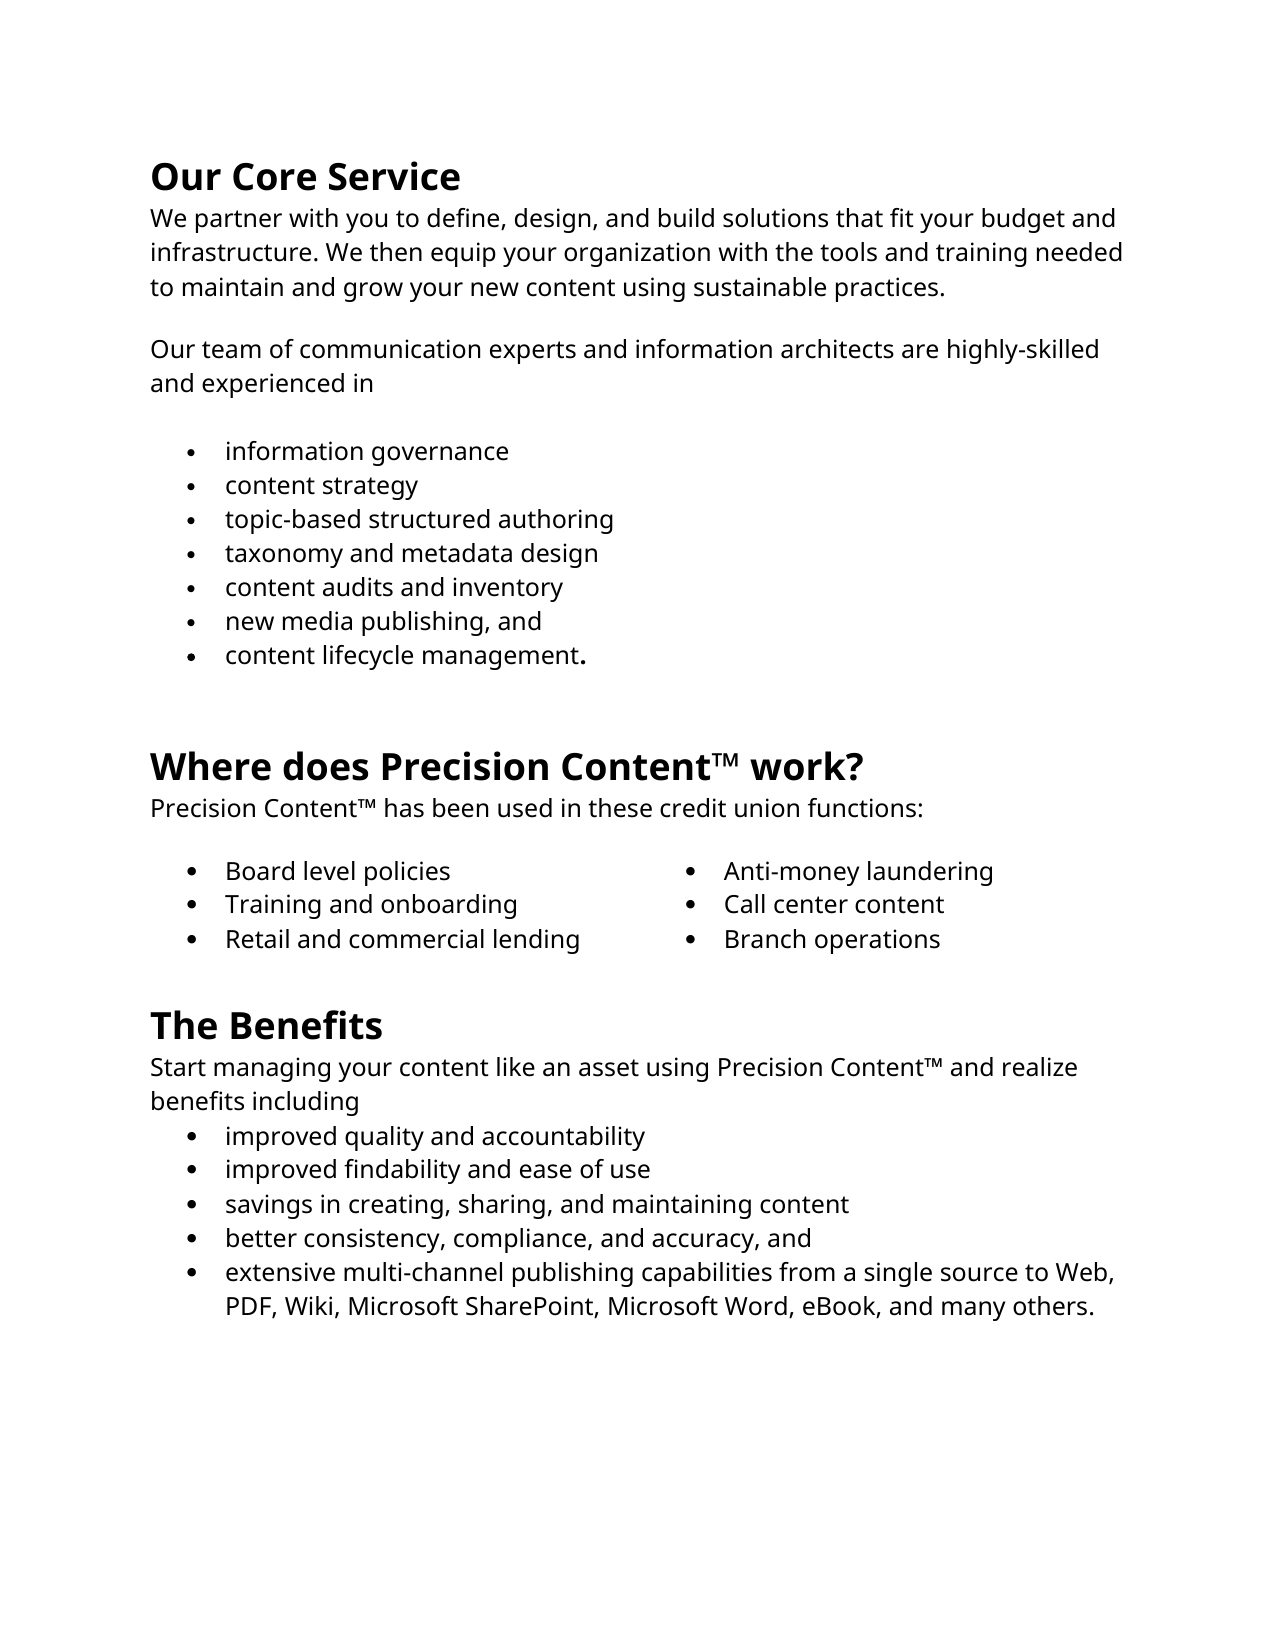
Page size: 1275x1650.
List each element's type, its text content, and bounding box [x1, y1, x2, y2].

list taxonomy and metadata design [187, 536, 1125, 570]
table_header Board level policies Training and onboarding Retail and commercial lending [139, 853, 637, 971]
list improved quality and accountability [187, 1118, 1125, 1152]
list better consistency, compliance, and accuracy, and [187, 1220, 1125, 1254]
text Our Core Service [150, 150, 1125, 201]
list content lifecycle management. [187, 638, 1125, 672]
list content strategy [187, 467, 1125, 502]
list information governance [187, 433, 1125, 467]
text Start managing your content like an asset using Precision Content™ and realize benefits including [150, 1050, 1125, 1118]
text We partner with you to define, design, and build solutions that fit your budget and infrastructure. We then equip your organization with the tools and training needed to maintain and grow your new content using sustainable practices. [150, 201, 1125, 303]
table_header Anti-money laundering Call center content Branch operations [638, 853, 1136, 971]
list content audits and inventory [187, 570, 1125, 604]
list topic-based structured authoring [187, 502, 1125, 536]
list savings in creating, sharing, and maintaining content [187, 1186, 1125, 1220]
text The Benefits [150, 999, 1125, 1050]
text Precision Content™ has been used in these credit union functions: [150, 791, 1125, 853]
text Where does Precision Content™ work? [150, 740, 1125, 791]
list new media publishing, and [187, 604, 1125, 638]
list extensive multi-channel publishing capabilities from a single source to Web, PDF, Wiki, Microsoft SharePoint, Microsoft Word, eBook, and many others. [187, 1254, 1125, 1322]
text Our team of communication experts and information architects are highly-skilled and experienced in [150, 331, 1125, 399]
list improved findability and ease of use [187, 1152, 1125, 1186]
